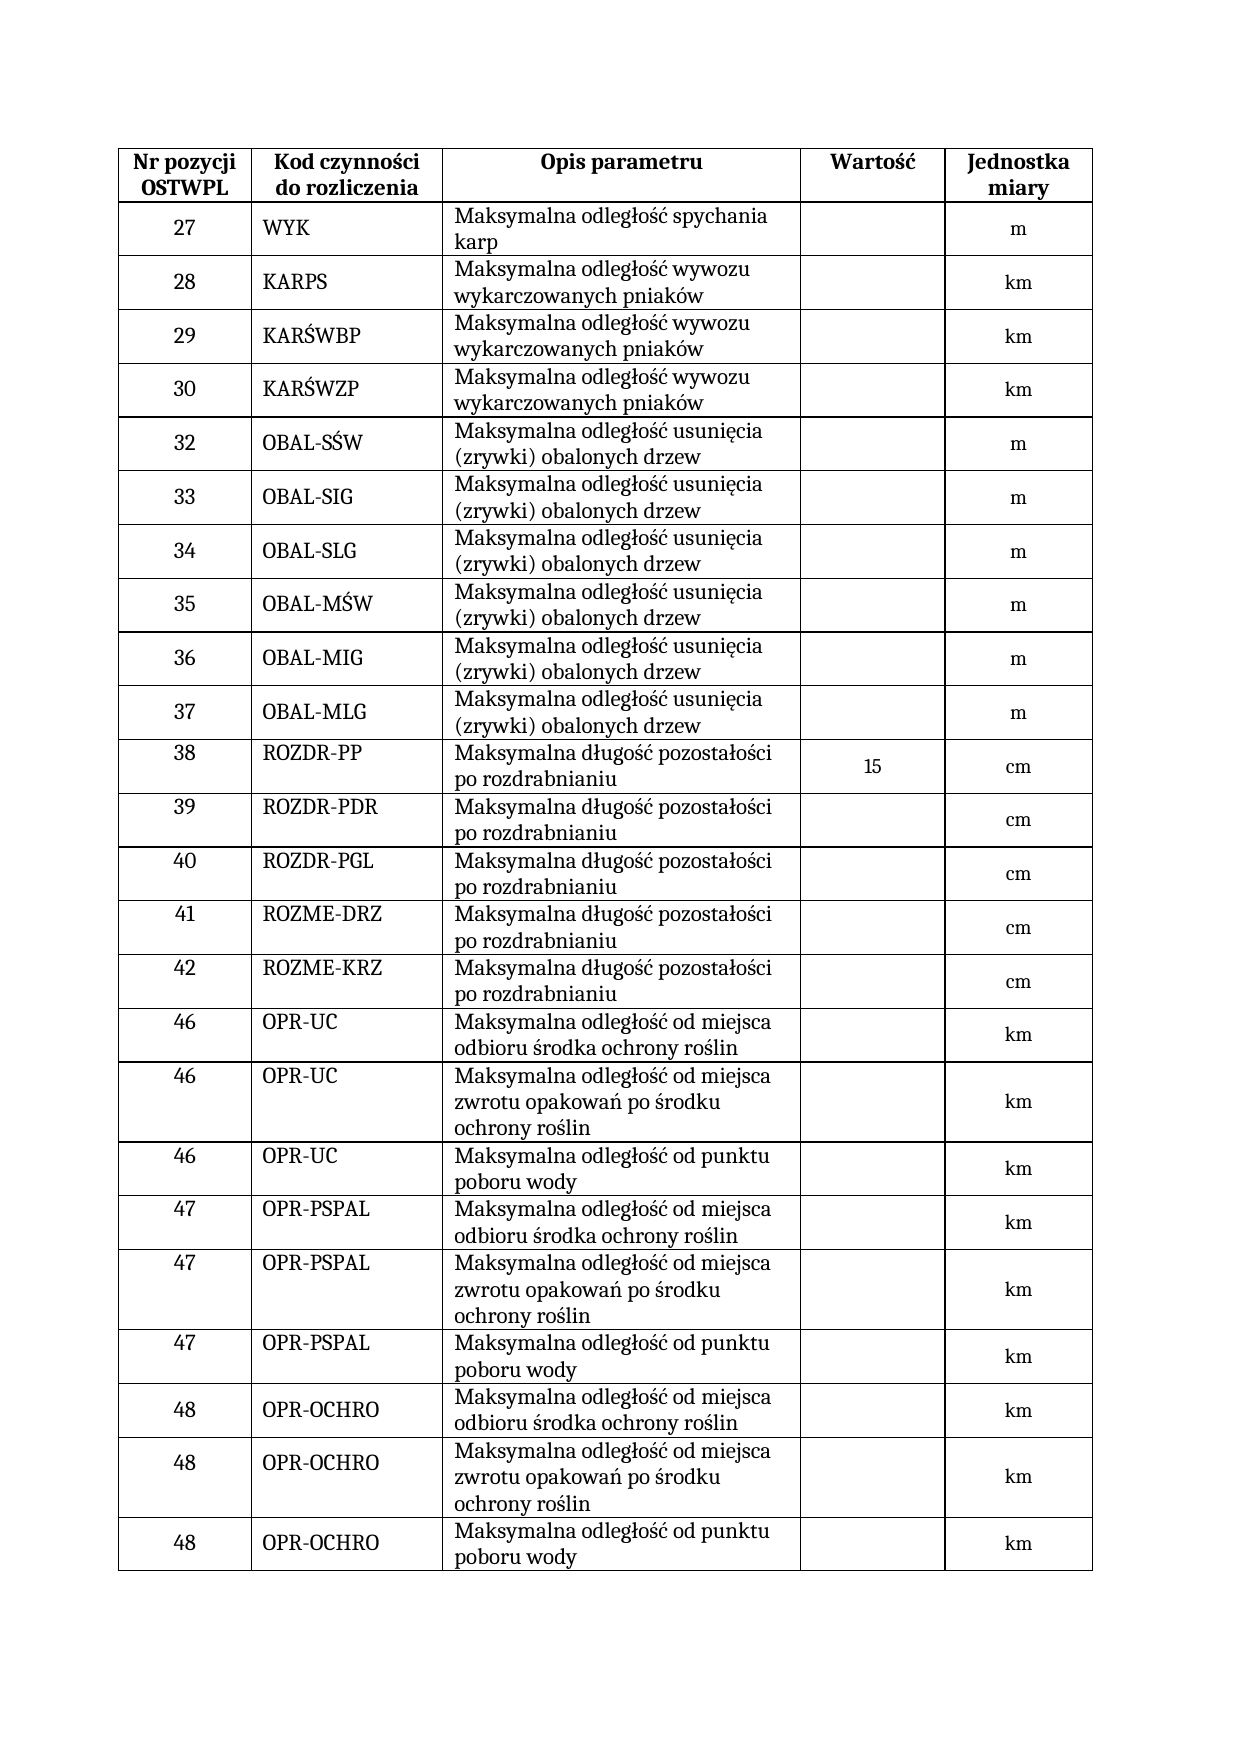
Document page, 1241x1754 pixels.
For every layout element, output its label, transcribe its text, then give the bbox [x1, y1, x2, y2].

table_cell [801, 525, 944, 578]
table_cell WYK [252, 203, 442, 255]
table_cell Maksymalna odległość wywozu wykarczowanych pniaków [443, 310, 800, 363]
table_cell OPR-OCHRO [252, 1518, 442, 1570]
table_cell km [946, 1143, 1092, 1195]
table_cell [801, 1009, 944, 1061]
table_cell m [946, 579, 1092, 631]
table_cell [801, 1063, 944, 1141]
table_cell km [946, 1063, 1092, 1141]
table_cell km [946, 1009, 1092, 1061]
table_cell km [946, 256, 1092, 309]
table_cell 48 [119, 1438, 251, 1517]
table_cell Maksymalna odległość od punktu poboru wody [443, 1143, 800, 1195]
table_cell 48 [119, 1518, 251, 1570]
table_cell km [946, 1330, 1092, 1383]
table_cell 40 [119, 848, 251, 900]
table_cell [801, 1384, 944, 1437]
table_cell [801, 848, 944, 900]
table_cell cm [946, 794, 1092, 846]
table_cell Maksymalna długość pozostałości po rozdrabnianiu [443, 740, 800, 793]
table_cell 32 [119, 418, 251, 470]
table_cell OBAL-SLG [252, 525, 442, 578]
table_cell km [946, 310, 1092, 363]
table_cell [801, 256, 944, 309]
table_cell cm [946, 901, 1092, 954]
table_cell 41 [119, 901, 251, 954]
table_cell km [946, 1196, 1092, 1249]
table_cell 47 [119, 1196, 251, 1249]
table_cell [801, 794, 944, 846]
table_cell 27 [119, 203, 251, 255]
table_cell 46 [119, 1143, 251, 1195]
table_cell Maksymalna długość pozostałości po rozdrabnianiu [443, 794, 800, 846]
table_cell Maksymalna odległość od punktu poboru wody [443, 1330, 800, 1383]
table_cell KARŚWBP [252, 310, 442, 363]
table_cell 34 [119, 525, 251, 578]
table_cell Maksymalna długość pozostałości po rozdrabnianiu [443, 848, 800, 900]
table_cell 35 [119, 579, 251, 631]
table_cell [801, 1196, 944, 1249]
table_cell km [946, 1384, 1092, 1437]
table_cell Maksymalna odległość od miejsca zwrotu opakowań po środku ochrony roślin [443, 1063, 800, 1141]
table_cell [801, 1250, 944, 1329]
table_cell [443, 1384, 800, 1437]
table_cell 39 [119, 794, 251, 846]
table_cell KARŚWZP [252, 364, 442, 416]
table_header Wartość [801, 149, 944, 201]
table_cell OPR-PSPAL [252, 1250, 442, 1329]
table_cell [801, 1518, 944, 1570]
table_cell 48 [119, 1384, 251, 1437]
table_cell m [946, 418, 1092, 470]
table_cell Maksymalna odległość od miejsca odbioru środka ochrony roślin [443, 1196, 800, 1249]
table_cell [801, 1143, 944, 1195]
table_cell OBAL-MŚW [252, 579, 442, 631]
table_cell OBAL-SIG [252, 471, 442, 524]
table_header Opis parametru [443, 149, 800, 201]
table_cell [801, 364, 944, 416]
table_cell [801, 633, 944, 685]
table_cell 42 [119, 955, 251, 1008]
table_cell m [946, 203, 1092, 255]
table_cell m [946, 525, 1092, 578]
table_cell OPR-OCHRO [252, 1438, 442, 1517]
table_header Jednostka miary [946, 149, 1092, 201]
table_cell Maksymalna odległość spychania karp [443, 203, 800, 255]
table_cell cm [946, 955, 1092, 1008]
table_cell OPR-UC [252, 1009, 442, 1061]
table_cell km [946, 1518, 1092, 1570]
table_cell 47 [119, 1330, 251, 1383]
table_cell 38 [119, 740, 251, 793]
table_cell OBAL-MLG [252, 686, 442, 739]
table_cell Maksymalna odległość usunięcia (zrywki) obalonych drzew [443, 418, 800, 470]
table_cell 46 [119, 1063, 251, 1141]
table_header Kod czynności do rozliczenia [252, 149, 442, 201]
table_cell 36 [119, 633, 251, 685]
table_cell Maksymalna odległość usunięcia (zrywki) obalonych drzew [443, 471, 800, 524]
table_cell OPR-PSPAL [252, 1330, 442, 1383]
table_cell Maksymalna długość pozostałości po rozdrabnianiu [443, 955, 800, 1008]
table_cell Maksymalna odległość wywozu wykarczowanych pniaków [443, 256, 800, 309]
table_cell Maksymalna odległość usunięcia (zrywki) obalonych drzew [443, 525, 800, 578]
table_cell [801, 1438, 944, 1517]
table_cell OPR-OCHRO [252, 1384, 442, 1437]
table_cell 15 [801, 740, 944, 793]
table_cell Maksymalna odległość usunięcia (zrywki) obalonych drzew [443, 579, 800, 631]
table_cell OPR-PSPAL [252, 1196, 442, 1249]
table_cell ROZDR-PGL [252, 848, 442, 900]
table_cell Maksymalna odległość od punktu poboru wody [443, 1518, 800, 1570]
table_cell km [946, 364, 1092, 416]
table_cell OBAL-MIG [252, 633, 442, 685]
table_cell [801, 686, 944, 739]
table_cell KARPS [252, 256, 442, 309]
table_cell ROZME-KRZ [252, 955, 442, 1008]
table_cell Maksymalna odległość od miejsca zwrotu opakowań po środku ochrony roślin [443, 1250, 800, 1329]
table_cell OPR-UC [252, 1143, 442, 1195]
table_cell m [946, 471, 1092, 524]
table_cell ROZME-DRZ [252, 901, 442, 954]
table_cell Maksymalna odległość od miejsca odbioru środka ochrony roślin [443, 1009, 800, 1061]
table_cell 30 [119, 364, 251, 416]
table_cell [801, 418, 944, 470]
table_cell [801, 955, 944, 1008]
table_cell 33 [119, 471, 251, 524]
table_cell OBAL-SŚW [252, 418, 442, 470]
table_cell Maksymalna odległość od miejsca zwrotu opakowań po środku ochrony roślin [443, 1438, 800, 1517]
table_cell km [946, 1438, 1092, 1517]
table_cell Maksymalna odległość usunięcia (zrywki) obalonych drzew [443, 686, 800, 739]
table_cell OPR-UC [252, 1063, 442, 1141]
table_cell m [946, 633, 1092, 685]
table_cell Maksymalna długość pozostałości po rozdrabnianiu [443, 901, 800, 954]
table_cell 29 [119, 310, 251, 363]
table_cell cm [946, 740, 1092, 793]
table_cell 46 [119, 1009, 251, 1061]
table_cell km [946, 1250, 1092, 1329]
table_cell [801, 1330, 944, 1383]
table_cell ROZDR-PP [252, 740, 442, 793]
table_cell 28 [119, 256, 251, 309]
table_cell [801, 203, 944, 255]
table_cell m [946, 686, 1092, 739]
table_cell [801, 901, 944, 954]
table_cell Maksymalna odległość usunięcia (zrywki) obalonych drzew [443, 633, 800, 685]
table_cell [801, 579, 944, 631]
table_cell Maksymalna odległość wywozu wykarczowanych pniaków [443, 364, 800, 416]
table_cell cm [946, 848, 1092, 900]
table_cell 47 [119, 1250, 251, 1329]
table_cell [801, 310, 944, 363]
table_header Nr pozycji OSTWPL [119, 149, 251, 201]
table_cell [801, 471, 944, 524]
table_cell ROZDR-PDR [252, 794, 442, 846]
table_cell 37 [119, 686, 251, 739]
